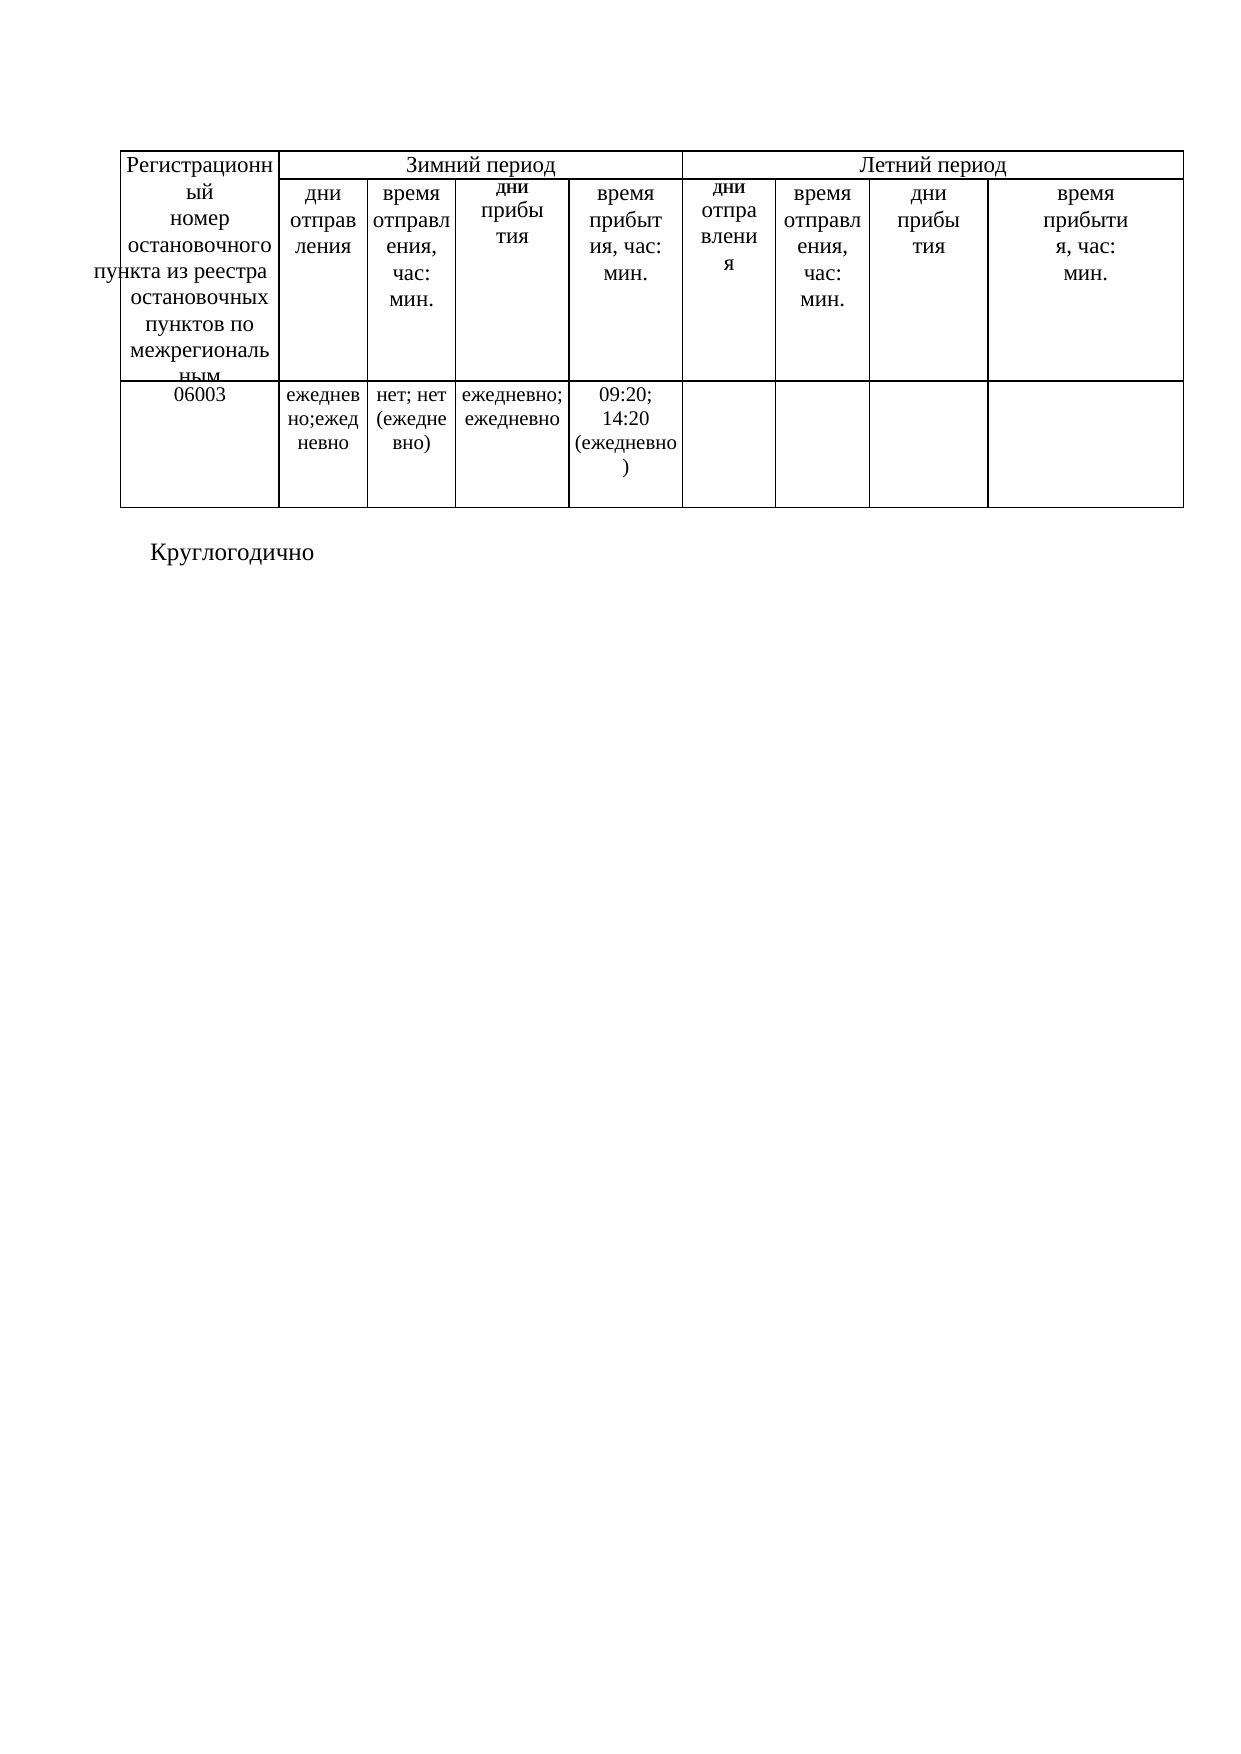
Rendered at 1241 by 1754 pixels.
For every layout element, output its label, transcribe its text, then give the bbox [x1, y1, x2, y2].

table_cell дни прибы тия [870, 180, 987, 380]
table_cell [683, 382, 775, 507]
table_cell ежедневно;ежедневно [280, 382, 367, 507]
table_cell время прибыти я, час: мин. [989, 180, 1183, 380]
table_cell дни отправ ления [280, 180, 367, 380]
table_cell [870, 382, 987, 507]
table_cell время отправл ения, час: мин. [776, 180, 869, 380]
table_cell ДНИ отпра влени я [683, 180, 775, 380]
table_cell [989, 382, 1183, 507]
table_cell ДНИ прибы тия [456, 180, 568, 380]
text Круглогодично [150, 537, 1090, 566]
table_header Зимний период [280, 152, 682, 178]
table_cell 09:20; 14:20 (ежедневно) [570, 382, 682, 507]
table_cell 06003 [121, 382, 278, 507]
table_cell время прибыт ия, час: мин. [570, 180, 682, 380]
table_cell [776, 382, 869, 507]
table_header Летний период [683, 152, 1183, 178]
table_cell ежедневно;ежедневно [456, 382, 568, 507]
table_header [121, 152, 278, 380]
table_cell нет; нет (ежедневно) [368, 382, 455, 507]
table_cell время отправл ения, час: мин. [368, 180, 455, 380]
